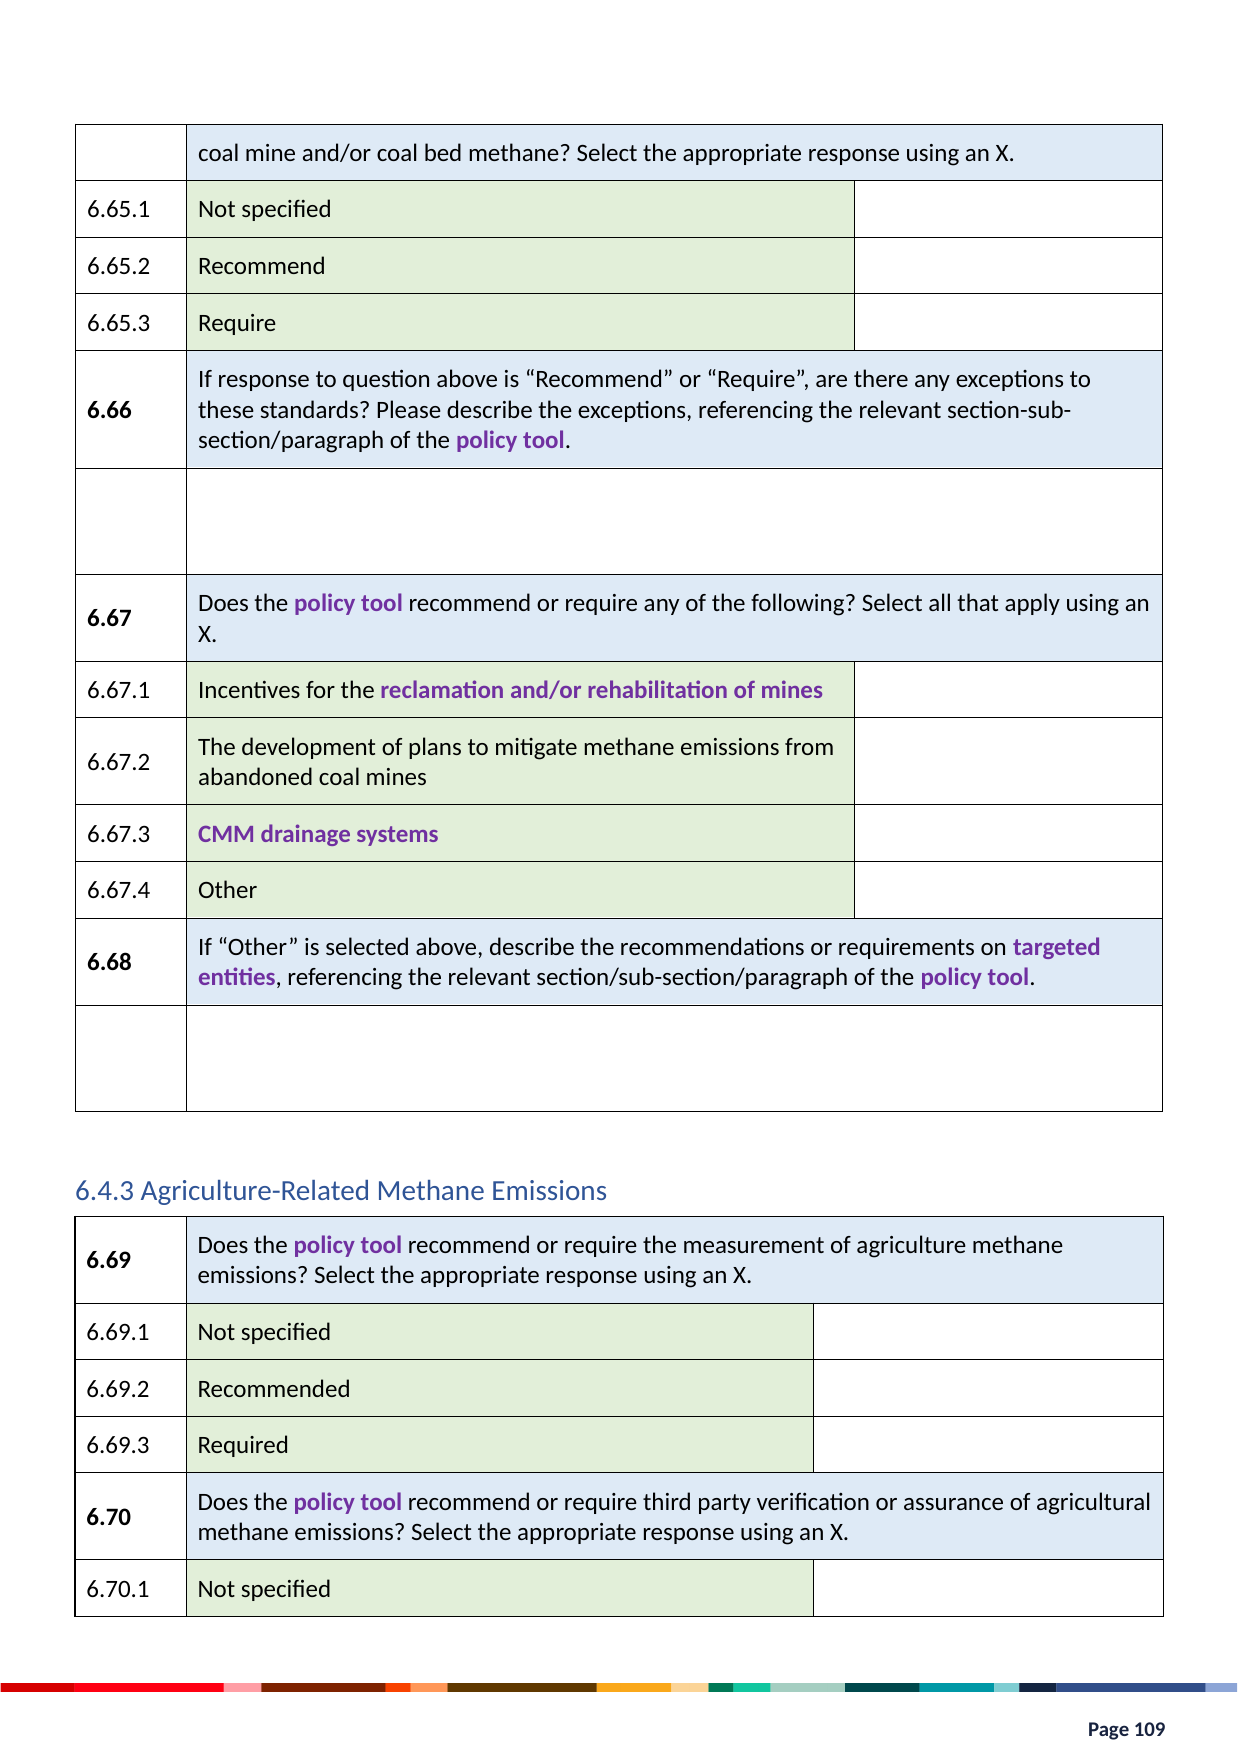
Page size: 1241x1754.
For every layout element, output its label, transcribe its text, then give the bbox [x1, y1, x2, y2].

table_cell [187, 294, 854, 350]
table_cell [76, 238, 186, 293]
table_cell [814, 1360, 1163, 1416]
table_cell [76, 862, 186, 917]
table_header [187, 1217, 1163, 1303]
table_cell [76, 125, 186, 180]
picture [0, 1683, 1236, 1692]
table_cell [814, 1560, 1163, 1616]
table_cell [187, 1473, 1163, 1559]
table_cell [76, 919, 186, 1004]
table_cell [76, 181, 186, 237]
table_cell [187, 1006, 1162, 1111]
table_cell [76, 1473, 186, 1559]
subtitle 6.4.3 Agriculture-Related Methane Emissions [75, 1172, 1165, 1207]
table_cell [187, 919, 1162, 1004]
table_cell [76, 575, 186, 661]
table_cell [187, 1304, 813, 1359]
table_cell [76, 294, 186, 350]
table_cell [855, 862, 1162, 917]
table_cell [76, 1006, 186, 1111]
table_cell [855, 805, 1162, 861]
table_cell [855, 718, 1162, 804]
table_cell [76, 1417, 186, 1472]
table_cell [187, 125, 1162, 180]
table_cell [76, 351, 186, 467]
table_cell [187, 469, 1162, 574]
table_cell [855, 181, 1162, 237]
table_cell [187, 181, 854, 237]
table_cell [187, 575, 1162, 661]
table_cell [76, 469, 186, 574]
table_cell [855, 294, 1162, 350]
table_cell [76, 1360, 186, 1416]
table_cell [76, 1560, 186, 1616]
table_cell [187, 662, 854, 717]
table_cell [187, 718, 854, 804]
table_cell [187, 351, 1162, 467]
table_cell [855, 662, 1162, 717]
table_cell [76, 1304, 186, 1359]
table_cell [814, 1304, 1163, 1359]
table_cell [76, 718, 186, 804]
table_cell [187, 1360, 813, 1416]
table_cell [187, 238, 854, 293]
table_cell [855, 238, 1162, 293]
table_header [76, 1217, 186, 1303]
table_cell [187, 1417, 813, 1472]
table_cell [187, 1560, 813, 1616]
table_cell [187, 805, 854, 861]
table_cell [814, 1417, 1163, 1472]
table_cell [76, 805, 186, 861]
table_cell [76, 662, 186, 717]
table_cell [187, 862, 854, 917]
